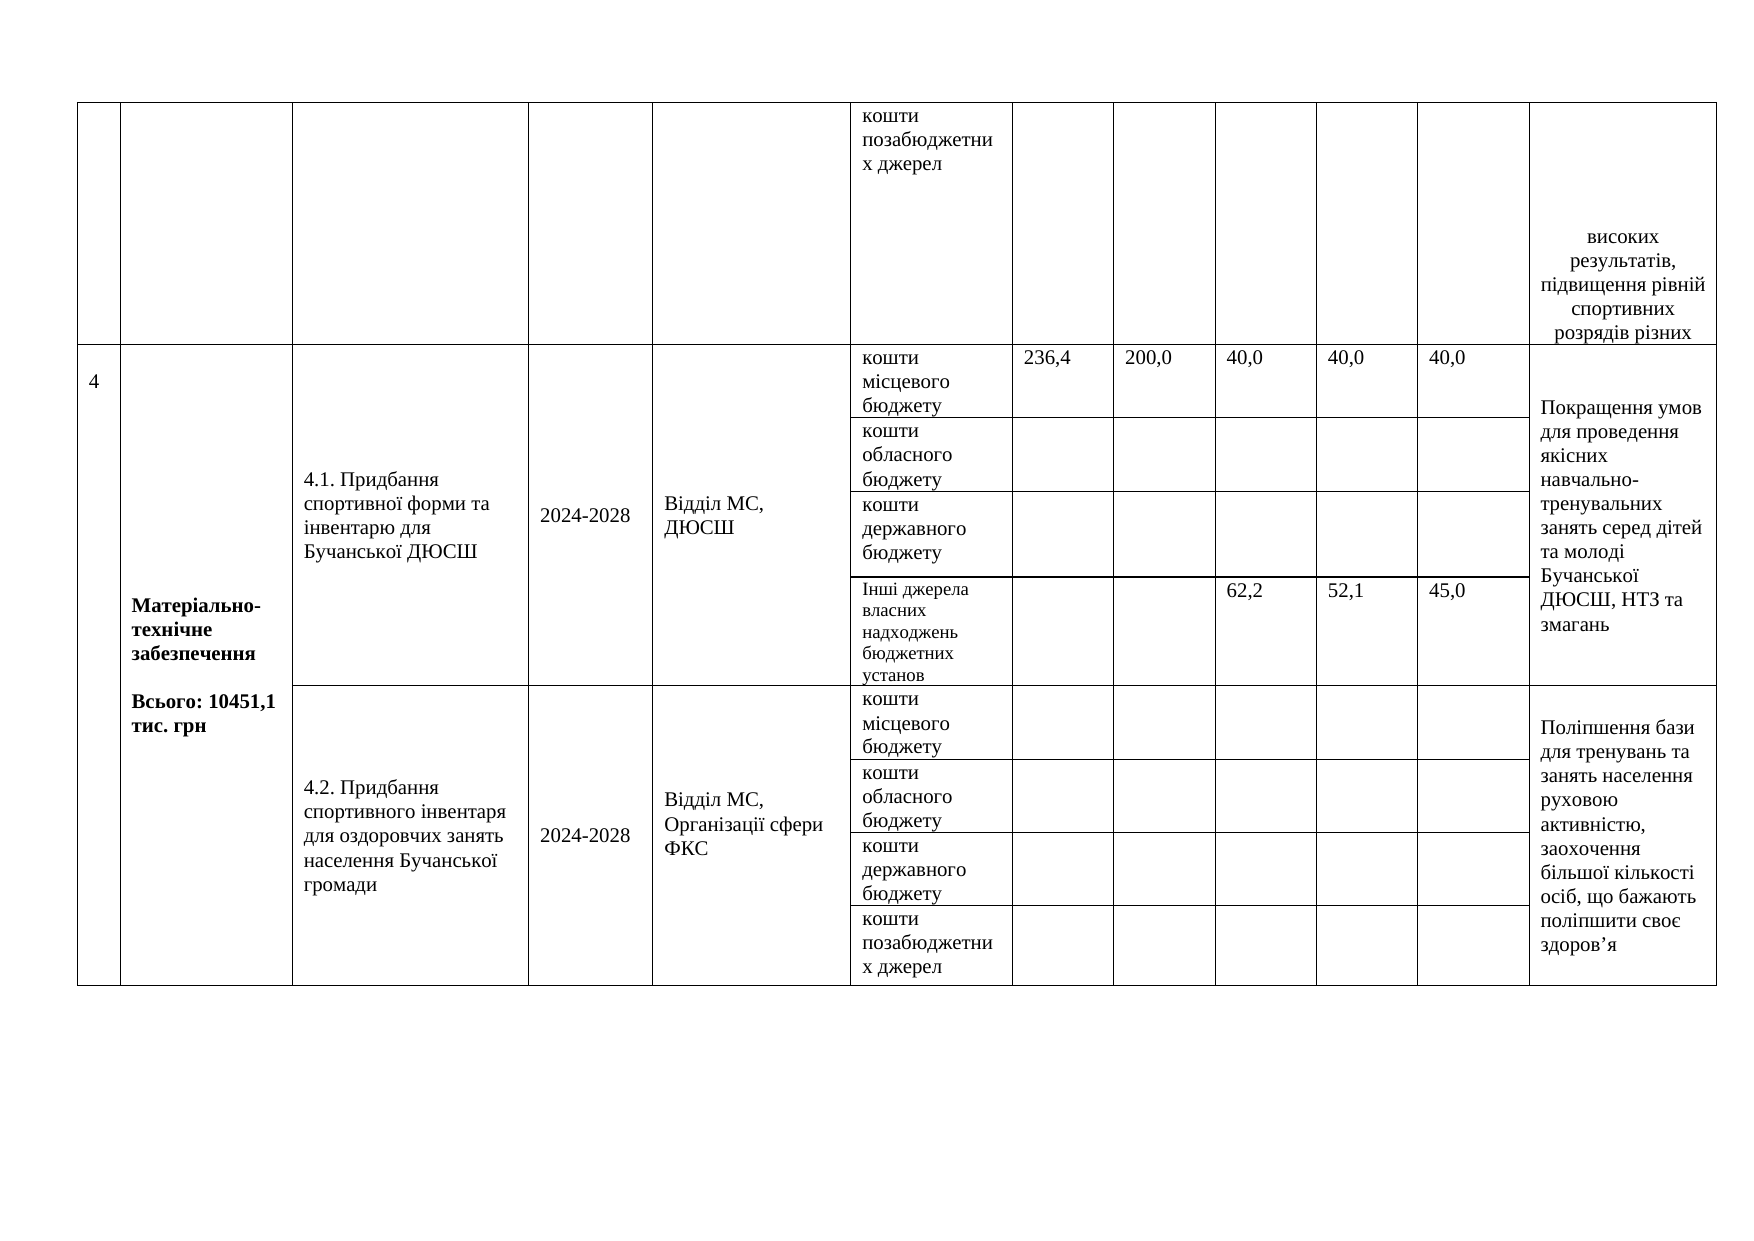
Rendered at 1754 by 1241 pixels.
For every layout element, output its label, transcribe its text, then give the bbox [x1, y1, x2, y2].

table_cell [1317, 906, 1417, 985]
table_cell [1013, 906, 1113, 985]
table_cell [1013, 686, 1113, 758]
table_cell [1216, 418, 1316, 491]
table_cell 40,0 [1216, 345, 1316, 417]
table_cell 40,0 [1418, 345, 1529, 417]
table_cell 62,2 [1216, 578, 1316, 685]
table_cell 4.1. Придбання спортивної форми та інвентарю для Бучанської ДЮСШ [293, 345, 528, 685]
table_cell [1114, 103, 1215, 344]
table_cell [1013, 103, 1113, 344]
table_cell 2024-2028 [529, 345, 652, 685]
table_cell [1418, 492, 1529, 576]
table_cell Покращення умов для проведення якісних навчально-тренувальних занять серед дітей та молоді Бучанської ДЮСШ, НТЗ та змагань [1530, 345, 1716, 685]
table_cell [1317, 833, 1417, 905]
table_cell [1114, 906, 1215, 985]
table_cell [1317, 686, 1417, 758]
table_cell [1114, 492, 1215, 576]
table_cell [1317, 492, 1417, 576]
table_cell [1013, 492, 1113, 576]
table_cell [1114, 578, 1215, 685]
table_cell [1013, 833, 1113, 905]
table_cell кошти обласного бюджету [851, 760, 1012, 832]
table_cell [1114, 418, 1215, 491]
table_cell 200,0 [1114, 345, 1215, 417]
table_cell кошти місцевого бюджету [851, 345, 1012, 417]
table_cell [1317, 418, 1417, 491]
table_cell кошти державного бюджету [851, 833, 1012, 905]
table_cell [1216, 686, 1316, 758]
table_cell Відділ МС, ДЮСШ [653, 345, 850, 685]
table_cell [1418, 686, 1529, 758]
table_cell кошти обласного бюджету [851, 418, 1012, 491]
table_cell [1013, 418, 1113, 491]
table_cell [1418, 418, 1529, 491]
table_cell [1216, 103, 1316, 344]
table_cell 2024-2028 [529, 686, 652, 985]
table_cell 236,4 [1013, 345, 1113, 417]
table_cell [1216, 833, 1316, 905]
table_cell 4 [78, 345, 120, 985]
table_cell 4.2. Придбання спортивного інвентаря для оздоровчих занять населення Бучанської громади [293, 686, 528, 985]
table_cell [1114, 760, 1215, 832]
table_cell [1317, 103, 1417, 344]
table_cell Відділ МС, Організації сфери ФКС [653, 686, 850, 985]
table_cell 52,1 [1317, 578, 1417, 685]
table_cell [1317, 760, 1417, 832]
table_cell [1216, 760, 1316, 832]
table_cell кошти позабюджетних джерел [851, 906, 1012, 985]
table_cell кошти державного бюджету [851, 492, 1012, 576]
table_cell [1013, 760, 1113, 832]
table_cell [1418, 103, 1529, 344]
table_cell [1418, 906, 1529, 985]
table_cell кошти позабюджетних джерел [851, 103, 1012, 344]
table_cell 40,0 [1317, 345, 1417, 417]
table_cell [1114, 833, 1215, 905]
table_cell [1216, 492, 1316, 576]
table_cell [1418, 833, 1529, 905]
table_cell Інші джерела власних надходжень бюджетних установ [851, 578, 1012, 685]
table_cell [1216, 906, 1316, 985]
table_cell [1418, 760, 1529, 832]
table_cell кошти місцевого бюджету [851, 686, 1012, 758]
table_cell [1013, 578, 1113, 685]
table_cell [1114, 686, 1215, 758]
table_cell Поліпшення бази для тренувань та занять населення руховою активністю, заохочення більшої кількості осіб, що бажають поліпшити своє здоров’я [1530, 686, 1716, 985]
table_cell Матеріально-технічне забезпечення Всього: 10451,1 тис. грн [121, 345, 292, 985]
table_cell 45,0 [1418, 578, 1529, 685]
